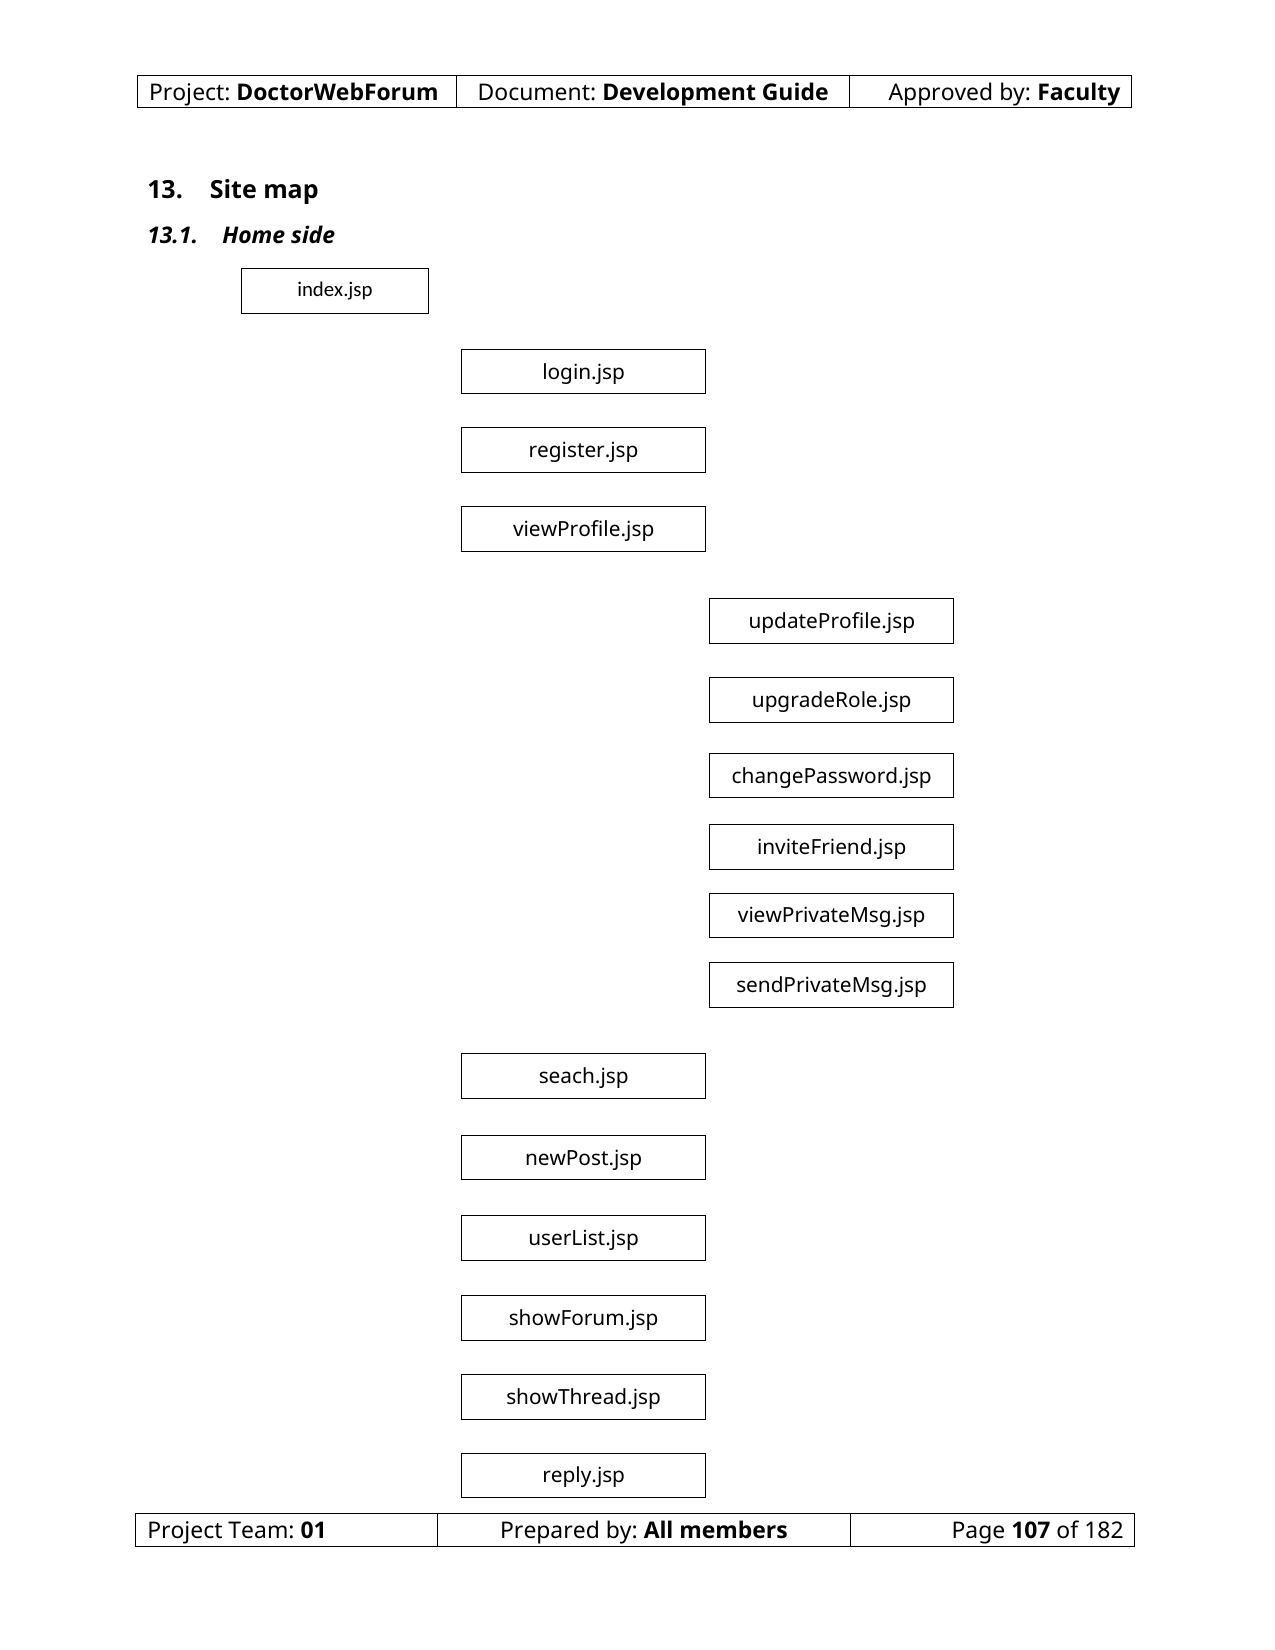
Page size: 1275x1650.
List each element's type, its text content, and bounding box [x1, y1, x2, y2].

subtitle Site map [147, 172, 1128, 206]
subtitle Home side [147, 218, 1128, 250]
